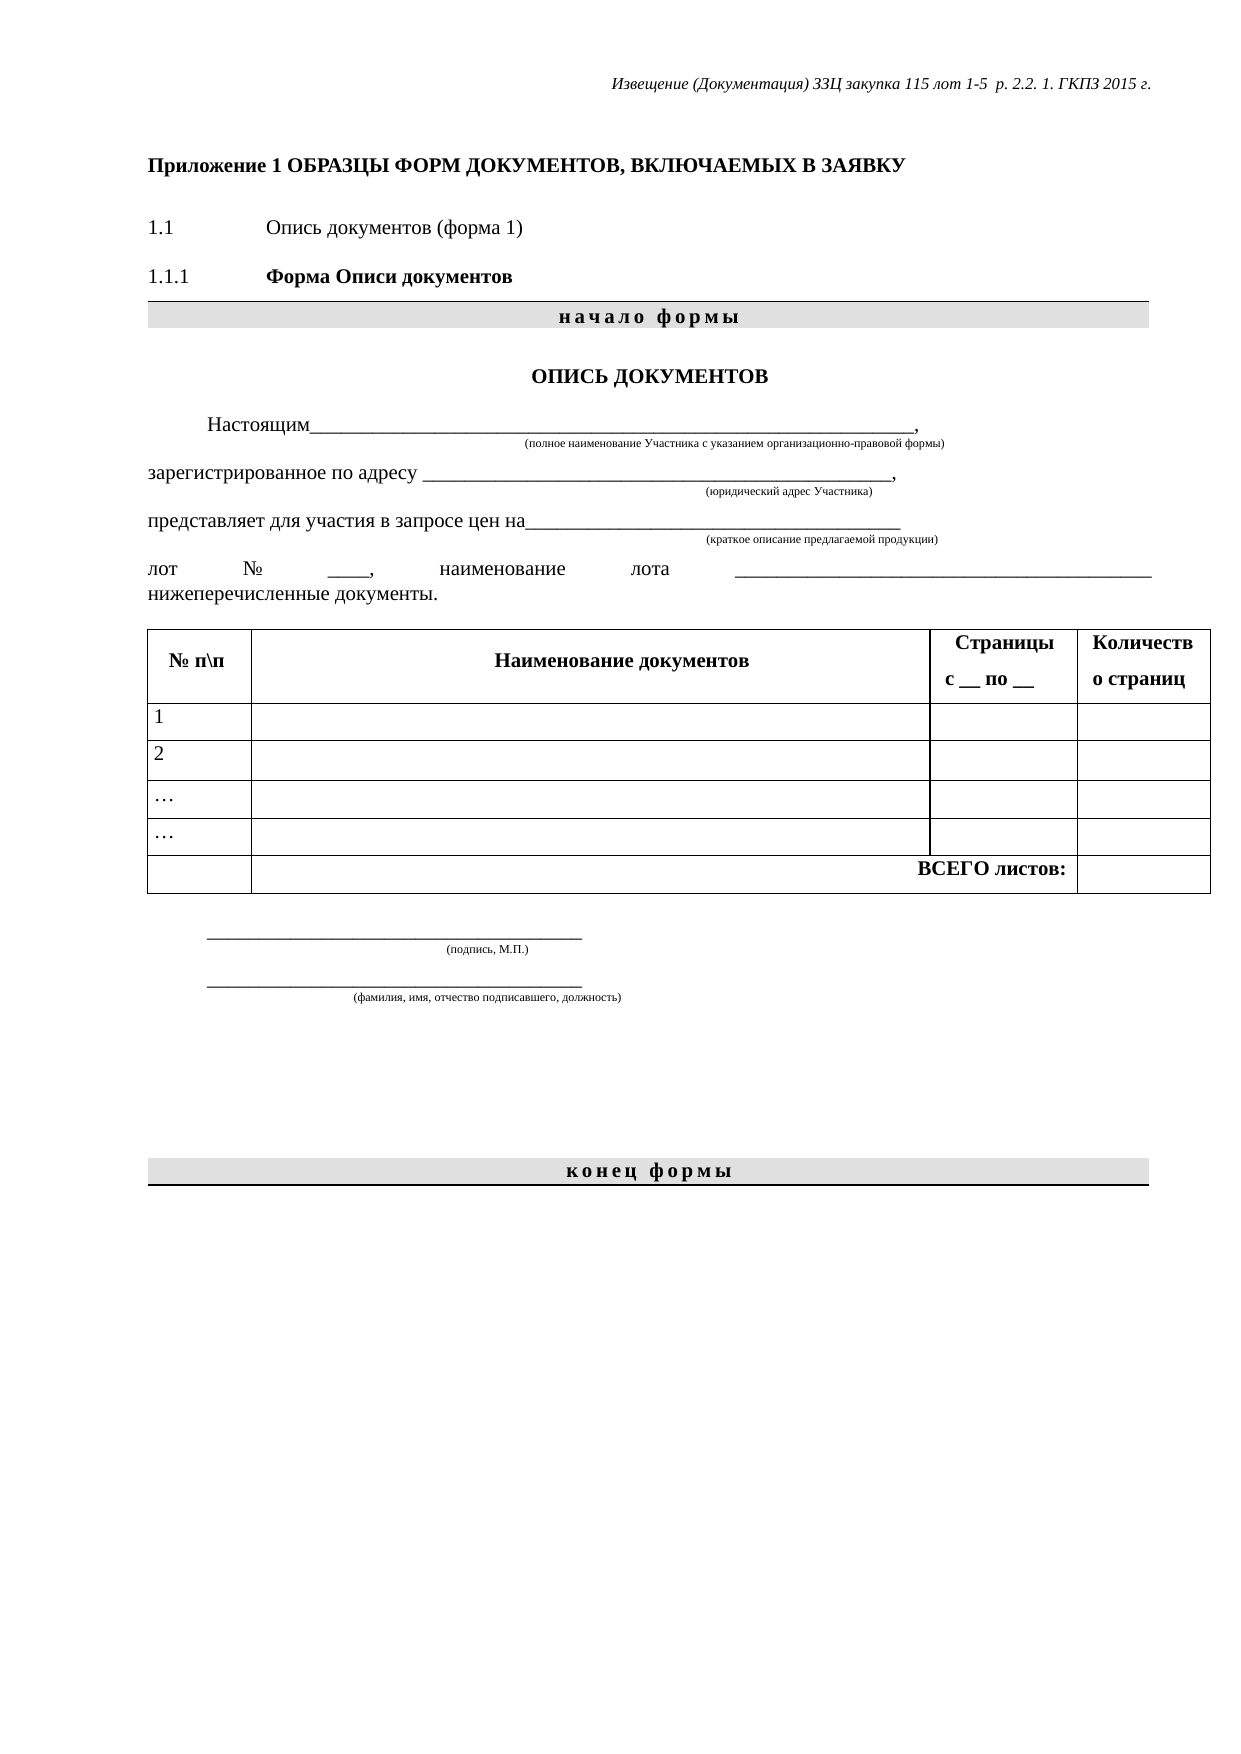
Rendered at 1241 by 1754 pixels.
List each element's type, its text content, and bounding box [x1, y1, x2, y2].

table_cell [1078, 741, 1210, 780]
table_cell [252, 741, 929, 780]
text ____________________________________ [148, 966, 1152, 990]
table_cell [1078, 781, 1210, 817]
table_header Количество страниц [1078, 630, 1210, 703]
text (краткое описание предлагаемой продукции) [148, 532, 1152, 556]
table_header Страницы с __ по __ [931, 630, 1077, 703]
table_header № п\п [148, 630, 251, 703]
table_cell … [148, 781, 251, 817]
text ____________________________________ [148, 918, 1152, 942]
text представляет для участия в запросе цен на____________________________________ [148, 508, 1152, 532]
text начало формы [148, 302, 1149, 328]
table_cell [931, 819, 1077, 854]
table_header Наименование документов [252, 630, 929, 703]
table_cell [1078, 704, 1210, 740]
list Опись документов (форма 1) [148, 215, 1152, 239]
table_cell [1078, 819, 1210, 854]
table_cell 1 [148, 704, 251, 740]
text Настоящим__________________________________________________________, [148, 412, 1152, 436]
text лот № ____, наименование лота ________________________________________ нижеперечисленные документы. [148, 556, 1152, 604]
text Приложение 1 ОБРАЗЦЫ ФОРМ ДОКУМЕНТОВ, ВКЛЮЧАЕМЫХ В ЗАЯВКУ [148, 153, 1152, 177]
table_cell [252, 704, 929, 740]
table_cell [252, 781, 929, 817]
text (фамилия, имя, отчество подписавшего, должность) [148, 990, 768, 1014]
table_cell [931, 781, 1077, 817]
table_cell [148, 856, 251, 893]
text конец формы [148, 1158, 1149, 1184]
text зарегистрированное по адресу _____________________________________________, [148, 460, 1152, 484]
table_cell [1078, 856, 1210, 893]
list Форма Описи документов [148, 264, 1152, 288]
text (подпись, М.П.) [148, 942, 768, 966]
table_cell ВСЕГО листов: [252, 856, 1077, 893]
table_cell 2 [148, 741, 251, 780]
table_cell [931, 741, 1077, 780]
text (юридический адрес Участника) [148, 484, 1152, 508]
table_cell [931, 704, 1077, 740]
table_cell [252, 819, 929, 854]
text (полное наименование Участника с указанием организационно-правовой формы) [148, 436, 1152, 460]
text ОПИСЬ ДОКУМЕНТОВ [148, 364, 1152, 388]
table_cell … [148, 819, 251, 854]
